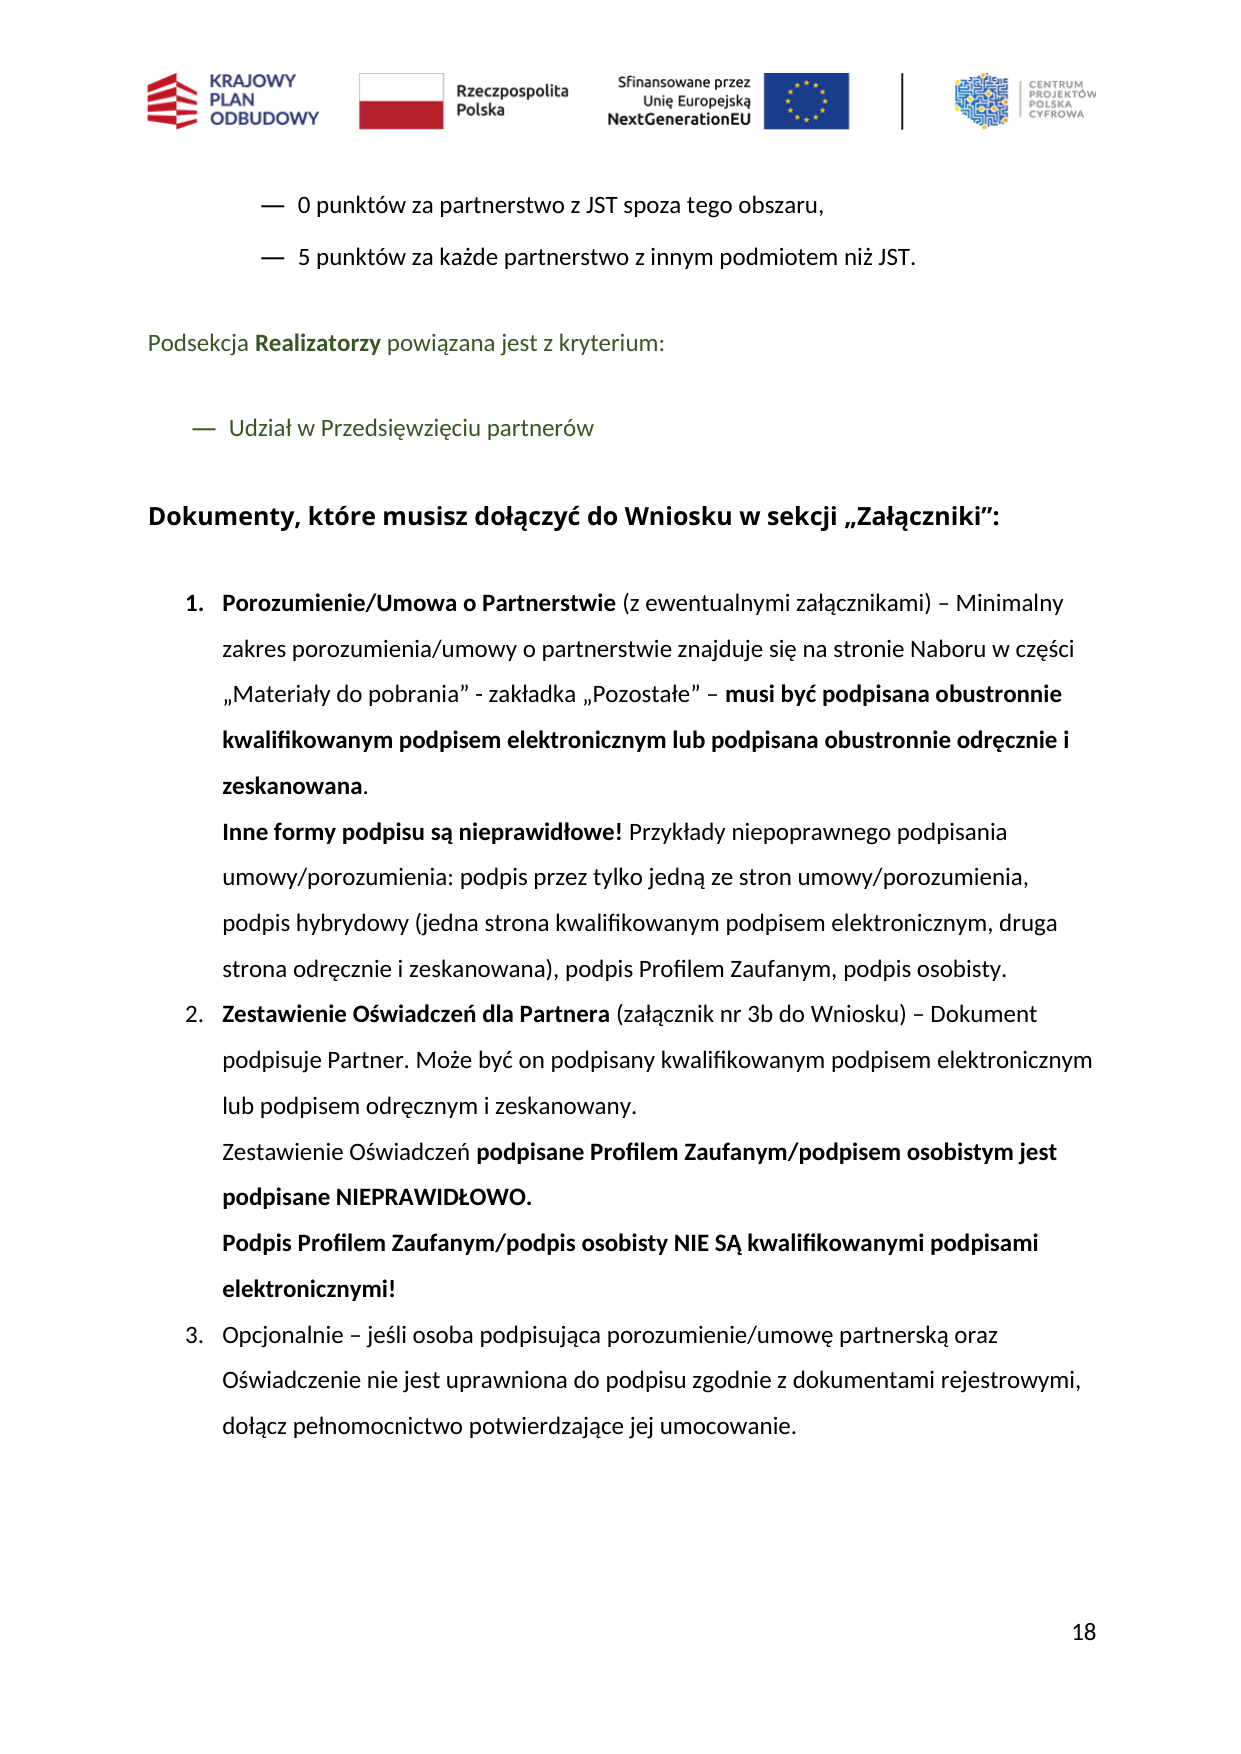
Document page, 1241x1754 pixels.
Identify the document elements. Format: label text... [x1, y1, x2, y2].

text Podsekcja Realizatorzy powiązana jest z kryterium: [148, 327, 1096, 357]
list Porozumienie/Umowa o Partnerstwie (z ewentualnymi załącznikami) – Minimalny zakres porozumienia/umowy o partnerstwie znajduje się na stronie Naboru w części „Materiały do pobrania” - zakładka „Pozostałe” – musi być podpisana obustronnie kwalifikowanym podpisem elektronicznym lub podpisana obustronnie odręcznie i zeskanowana. Inne formy podpisu są nieprawidłowe! Przykłady niepoprawnego podpisania umowy/porozumienia: podpis przez tylko jedną ze stron umowy/porozumienia, podpis hybrydowy (jedna strona kwalifikowanym podpisem elektronicznym, druga strona odręcznie i zeskanowana), podpis Profilem Zaufanym, podpis osobisty. [185, 587, 1096, 983]
list Udział w Przedsięwzięciu partnerów [191, 410, 1096, 444]
list Zestawienie Oświadczeń dla Partnera (załącznik nr 3b do Wniosku) – Dokument podpisuje Partner. Może być on podpisany kwalifikowanym podpisem elektronicznym lub podpisem odręcznym i zeskanowany. Zestawienie Oświadczeń podpisane Profilem Zaufanym/podpisem osobistym jest podpisane NIEPRAWIDŁOWO. Podpis Profilem Zaufanym/podpis osobisty NIE SĄ kwalifikowanymi podpisami elektronicznymi! [185, 999, 1096, 1303]
picture [147, 73, 1097, 130]
list Opcjonalnie – jeśli osoba podpisująca porozumienie/umowę partnerską oraz Oświadczenie nie jest uprawniona do podpisu zgodnie z dokumentami rejestrowymi, dołącz pełnomocnictwo potwierdzające jej umocowanie. [185, 1319, 1096, 1441]
list 0 punktów za partnerstwo z JST spoza tego obszaru, [260, 187, 1096, 221]
subtitle Dokumenty, które musisz dołączyć do Wniosku w sekcji „Załączniki”: [148, 498, 1096, 533]
list 5 punktów za każde partnerstwo z innym podmiotem niż JST. [260, 238, 1096, 272]
